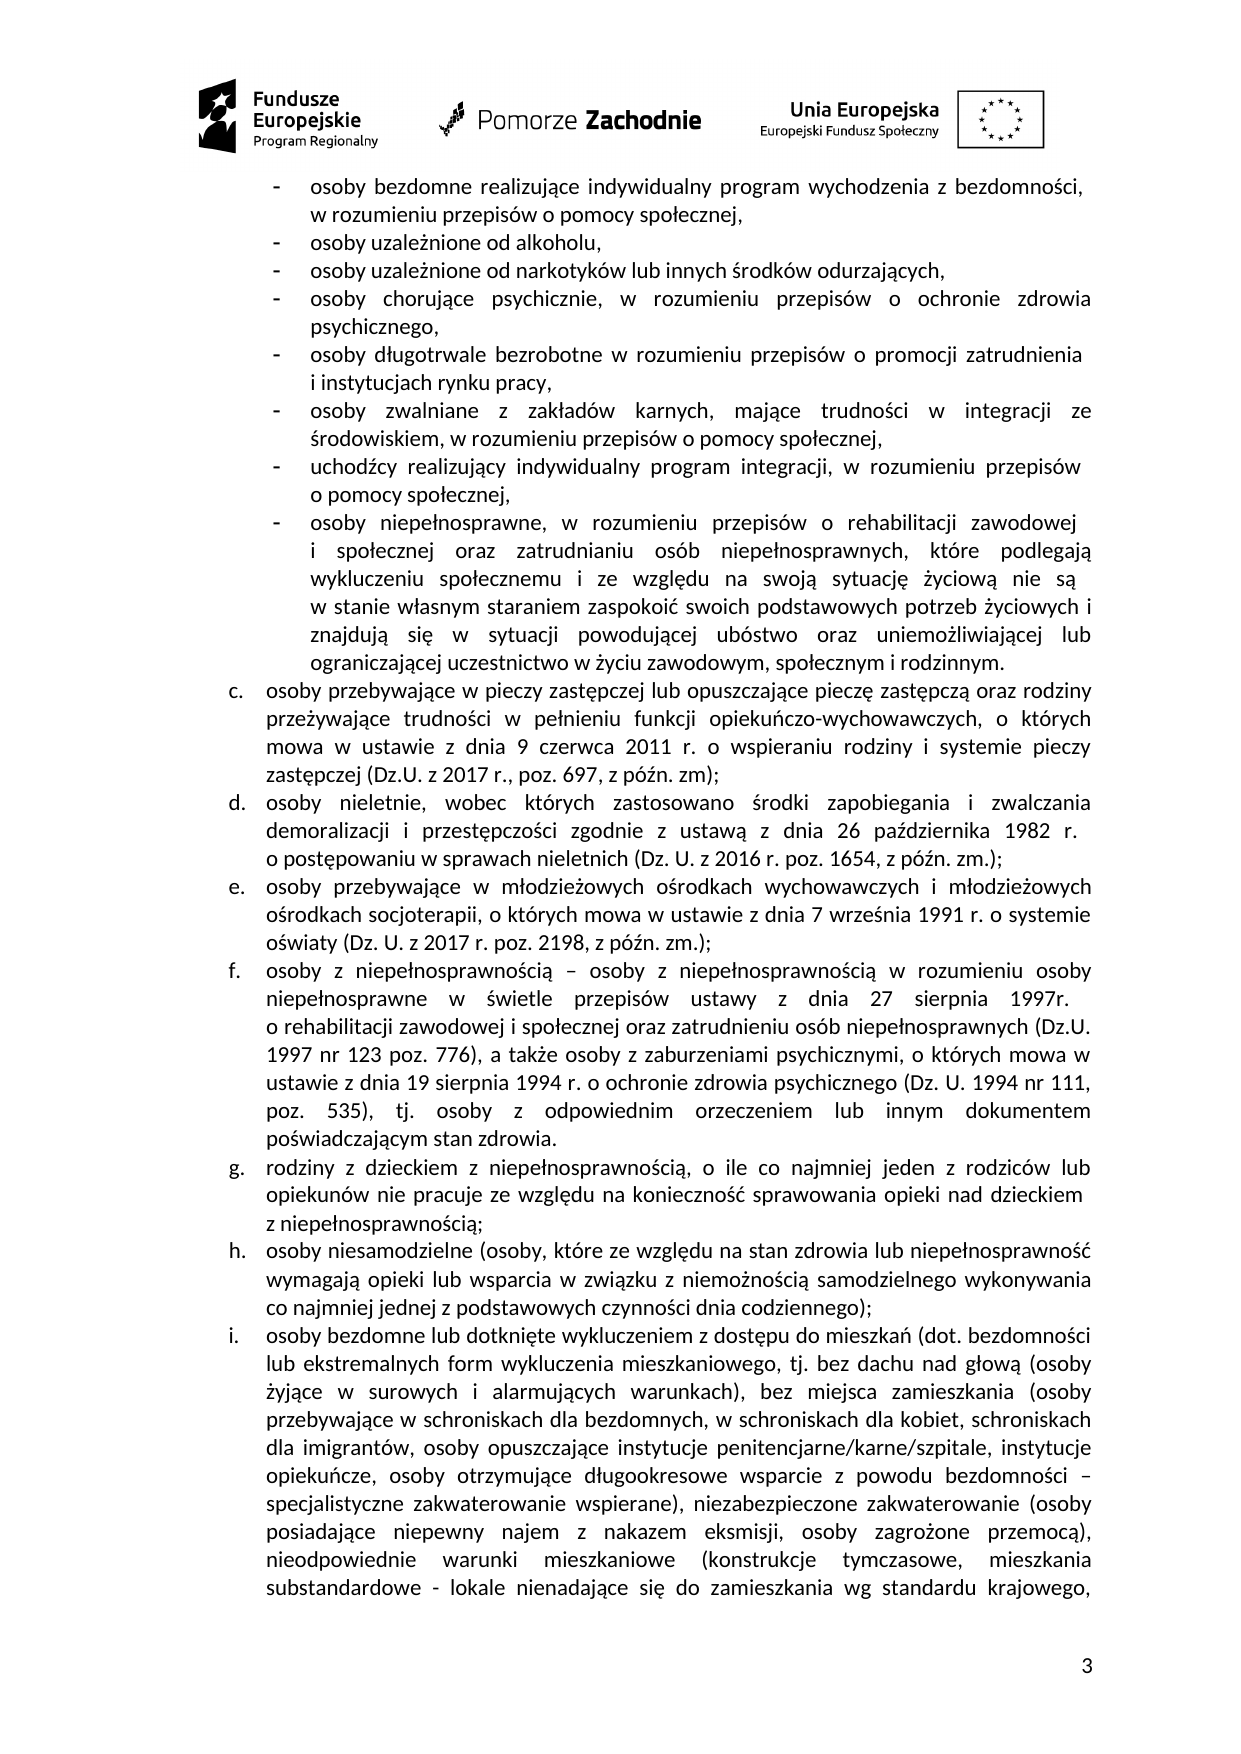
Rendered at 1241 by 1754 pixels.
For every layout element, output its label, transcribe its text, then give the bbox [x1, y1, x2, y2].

list osoby przebywające w pieczy zastępczej lub opuszczające pieczę zastępczą oraz rodziny przeżywające trudności w pełnieniu funkcji opiekuńczo-wychowawczych, o których mowa w ustawie z dnia 9 czerwca 2011 r. o wspieraniu rodziny i systemie pieczy zastępczej (Dz.U. z 2017 r., poz. 697, z późn. zm); [228, 676, 1093, 788]
list osoby uzależnione od alkoholu, [273, 228, 1093, 256]
list rodziny z dzieckiem z niepełnosprawnością, o ile co najmniej jeden z rodziców lub opiekunów nie pracuje ze względu na konieczność sprawowania opieki nad dzieckiem z niepełnosprawnością; [228, 1153, 1093, 1237]
list uchodźcy realizujący indywidualny program integracji, w rozumieniu przepisów o pomocy społecznej, [273, 452, 1093, 508]
list osoby chorujące psychicznie, w rozumieniu przepisów o ochronie zdrowia psychicznego, [273, 284, 1093, 340]
list osoby przebywające w młodzieżowych ośrodkach wychowawczych i młodzieżowych ośrodkach socjoterapii, o których mowa w ustawie z dnia 7 września 1991 r. o systemie oświaty (Dz. U. z 2017 r. poz. 2198, z późn. zm.); [228, 872, 1093, 956]
list osoby uzależnione od narkotyków lub innych środków odurzających, [273, 256, 1093, 284]
list osoby z niepełnosprawnością – osoby z niepełnosprawnością w rozumieniu osoby niepełnosprawne w świetle przepisów ustawy z dnia 27 sierpnia 1997r. o rehabilitacji zawodowej i społecznej oraz zatrudnieniu osób niepełnosprawnych (Dz.U. 1997 nr 123 poz. 776), a także osoby z zaburzeniami psychicznymi, o których mowa w ustawie z dnia 19 sierpnia 1994 r. o ochronie zdrowia psychicznego (Dz. U. 1994 nr 111, poz. 535), tj. osoby z odpowiednim orzeczeniem lub innym dokumentem poświadczającym stan zdrowia. [228, 956, 1093, 1153]
list osoby niepełnosprawne, w rozumieniu przepisów o rehabilitacji zawodowej i społecznej oraz zatrudnianiu osób niepełnosprawnych, które podlegają wykluczeniu społecznemu i ze względu na swoją sytuację życiową nie są w stanie własnym staraniem zaspokoić swoich podstawowych potrzeb życiowych i znajdują się w sytuacji powodującej ubóstwo oraz uniemożliwiającej lub ograniczającej uczestnictwo w życiu zawodowym, społecznym i rodzinnym. [273, 508, 1093, 676]
picture [180, 59, 1060, 172]
list osoby bezdomne realizujące indywidualny program wychodzenia z bezdomności, w rozumieniu przepisów o pomocy społecznej, [273, 172, 1093, 228]
list osoby zwalniane z zakładów karnych, mające trudności w integracji ze środowiskiem, w rozumieniu przepisów o pomocy społecznej, [273, 396, 1093, 452]
list osoby nieletnie, wobec których zastosowano środki zapobiegania i zwalczania demoralizacji i przestępczości zgodnie z ustawą z dnia 26 października 1982 r. o postępowaniu w sprawach nieletnich (Dz. U. z 2016 r. poz. 1654, z późn. zm.); [228, 788, 1093, 872]
list osoby niesamodzielne (osoby, które ze względu na stan zdrowia lub niepełnosprawność wymagają opieki lub wsparcia w związku z niemożnością samodzielnego wykonywania co najmniej jednej z podstawowych czynności dnia codziennego); [228, 1237, 1093, 1321]
list osoby długotrwale bezrobotne w rozumieniu przepisów o promocji zatrudnienia i instytucjach rynku pracy, [273, 340, 1093, 396]
